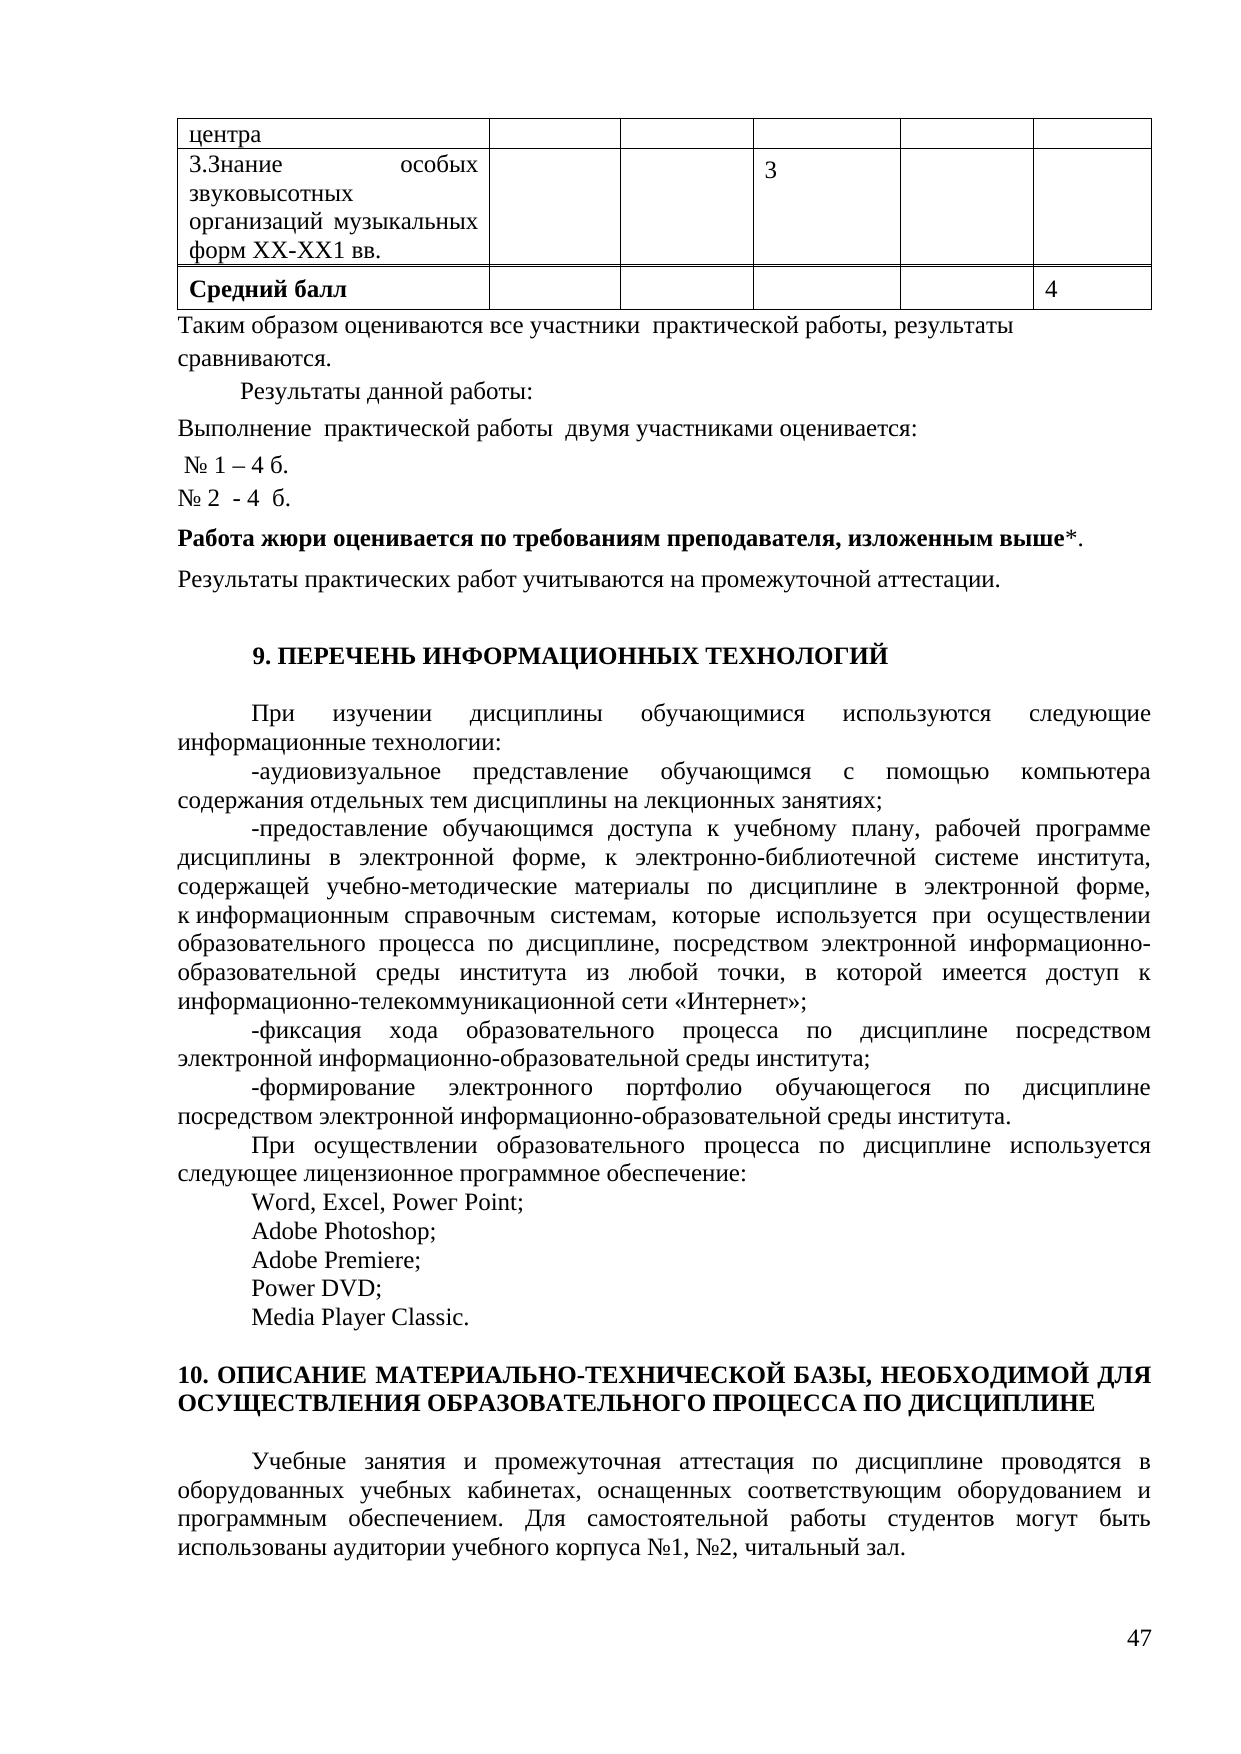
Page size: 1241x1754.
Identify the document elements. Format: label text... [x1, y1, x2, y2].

table_cell Средний балл [178, 267, 489, 309]
table_cell [621, 267, 753, 309]
table_cell [1034, 149, 1151, 264]
table_cell 4 [621, 119, 753, 148]
text Работа жюри оценивается по требованиям преподавателя, изложенным выше*. [177, 516, 1152, 553]
table_cell [490, 267, 620, 309]
table_cell [754, 119, 900, 148]
table_cell [621, 149, 753, 264]
text 9. ПЕРЕЧЕНЬ ИНФОРМАЦИОННЫХ ТЕХНОЛОГИЙ [177, 641, 1152, 670]
table_cell [1034, 119, 1151, 148]
table_cell 4 [1034, 267, 1151, 309]
text № 2 - 4 б. [177, 483, 1152, 512]
text Power DVD; [177, 1273, 1152, 1302]
table_cell [901, 119, 1033, 148]
table_cell [490, 119, 620, 148]
text -формирование электронного портфолио обучающегося по дисциплине посредством электронной информационно-образовательной среды института. [177, 1072, 1152, 1130]
table_cell [901, 267, 1033, 309]
text -предоставление обучающимся доступа к учебному плану, рабочей программе дисциплины в электронной форме, к электронно-библиотечной системе института, содержащей учебно-методические материалы по дисциплине в электронной форме, к информационным справочным системам, которые используется при осуществлении образовательного процесса по дисциплине, посредством электронной информационно-образовательной среды института из любой точки, в которой имеется доступ к информационно-телекоммуникационной сети «Интернет»; [177, 813, 1152, 1015]
text 10. ОПИСАНИЕ МАТЕРИАЛЬНО-ТЕХНИЧЕСКОЙ БАЗЫ, НЕОБХОДИМОЙ ДЛЯ ОСУЩЕСТВЛЕНИЯ ОБРАЗОВАТЕЛЬНОГО ПРОЦЕССА ПО ДИСЦИПЛИНЕ [177, 1360, 1152, 1417]
table_cell 3 [754, 149, 900, 264]
text Результаты практических работ учитываются на промежуточной аттестации. [177, 558, 1152, 595]
text Media Player Classic. [177, 1302, 1152, 1331]
text Учебные занятия и промежуточная аттестация по дисциплине проводятся в оборудованных учебных кабинетах, оснащенных соответствующим оборудованием и программным обеспечением. Для самостоятельной работы студентов могут быть использованы аудитории учебного корпуса №1, №2, читальный зал. [177, 1446, 1152, 1561]
text При осуществлении образовательного процесса по дисциплине используется следующее лицензионное программное обеспечение: [177, 1130, 1152, 1187]
table_cell [754, 267, 900, 309]
text № 1 – 4 б. [177, 450, 1152, 479]
table_cell [901, 149, 1033, 264]
text Adobe Premiere; [177, 1245, 1152, 1273]
text Adobe Photoshop; [177, 1216, 1152, 1245]
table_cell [178, 119, 489, 148]
text При изучении дисциплины обучающимися используются следующие информационные технологии: [177, 698, 1152, 756]
text Выполнение практической работы двумя участниками оценивается: [177, 413, 1152, 442]
text Таким образом оцениваются все участники практической работы, результаты сравниваются. [177, 310, 1152, 372]
text -аудиовизуальное представление обучающимся с помощью компьютера содержания отдельных тем дисциплины на лекционных занятиях; [177, 756, 1152, 813]
table_cell 3.Знание особых звуковысотных организаций музыкальных форм ХХ-ХХ1 вв. [178, 149, 489, 264]
table_cell [490, 149, 620, 264]
text Wогd, Ехсеl, Powег Роint; [177, 1187, 1152, 1216]
text Результаты данной работы: [177, 376, 1152, 404]
text -фиксация хода образовательного процесса по дисциплине посредством электронной информационно-образовательной среды института; [177, 1015, 1152, 1072]
